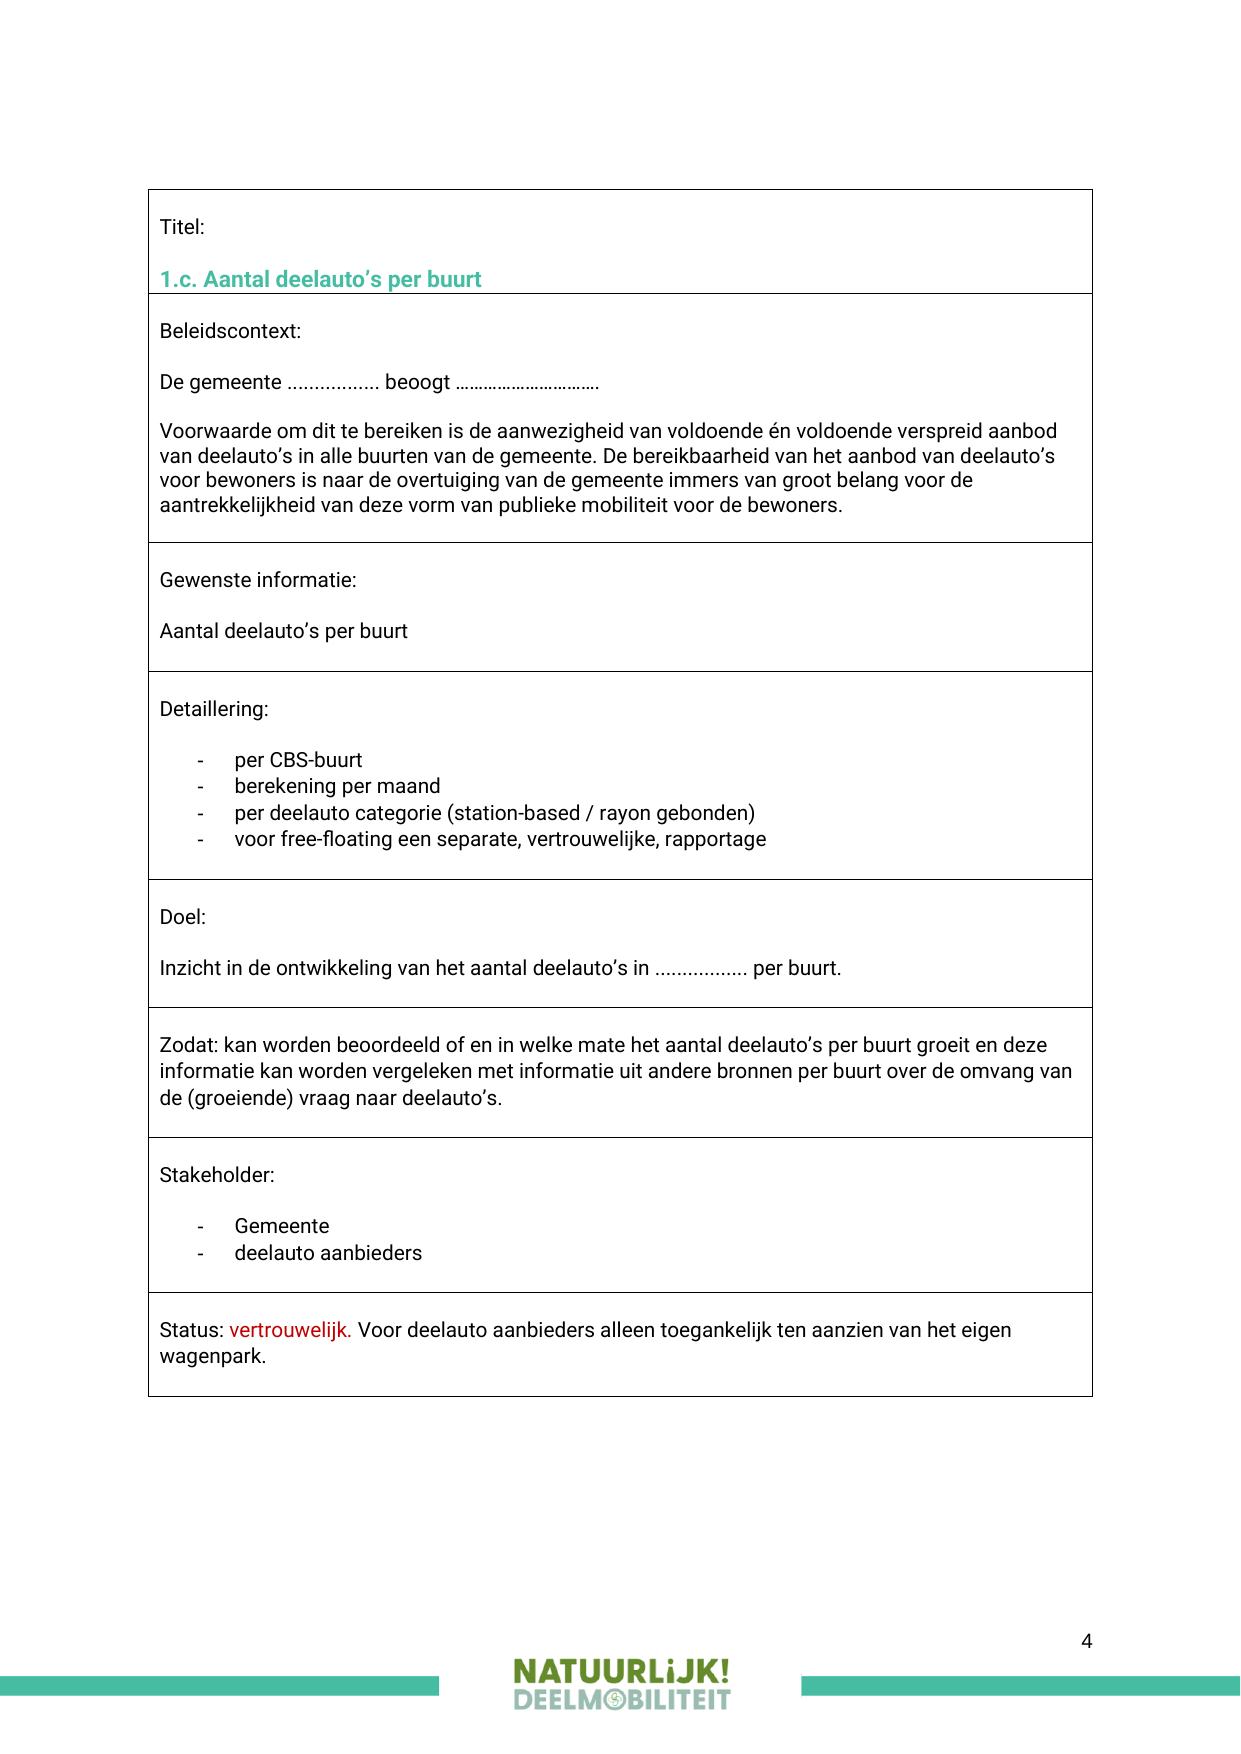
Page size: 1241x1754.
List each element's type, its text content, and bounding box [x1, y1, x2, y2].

table_cell Stakeholder: Gemeente deelauto aanbieders [149, 1138, 1092, 1292]
table_cell Doel: Inzicht in de ontwikkeling van het aantal deelauto’s in ................. per buurt. [149, 880, 1092, 1007]
table_header Titel: 1.c. Aantal deelauto’s per buurt [149, 190, 1092, 293]
table_cell Status: vertrouwelijk. Voor deelauto aanbieders alleen toegankelijk ten aanzien van het eigen wagenpark. [149, 1293, 1092, 1396]
picture [0, 1646, 1241, 1722]
table_cell Beleidscontext: De gemeente ................. beoogt …………………………. Voorwaarde om dit te bereiken is de aanwezigheid van voldoende én voldoende verspreid aanbod van deelauto’s in alle buurten van de gemeente. De bereikbaarheid van het aanbod van deelauto’s voor bewoners is naar de overtuiging van de gemeente immers van groot belang voor de aantrekkelijkheid van deze vorm van publieke mobiliteit voor de bewoners. [149, 294, 1092, 542]
table_cell Gewenste informatie: Aantal deelauto’s per buurt [149, 543, 1092, 671]
table_cell Detaillering: per CBS-buurt berekening per maand per deelauto categorie (station-based / rayon gebonden) voor free-floating een separate, vertrouwelijke, rapportage [149, 672, 1092, 879]
table_cell Zodat: kan worden beoordeeld of en in welke mate het aantal deelauto’s per buurt groeit en deze informatie kan worden vergeleken met informatie uit andere bronnen per buurt over de omvang van de (groeiende) vraag naar deelauto’s. [149, 1008, 1092, 1137]
